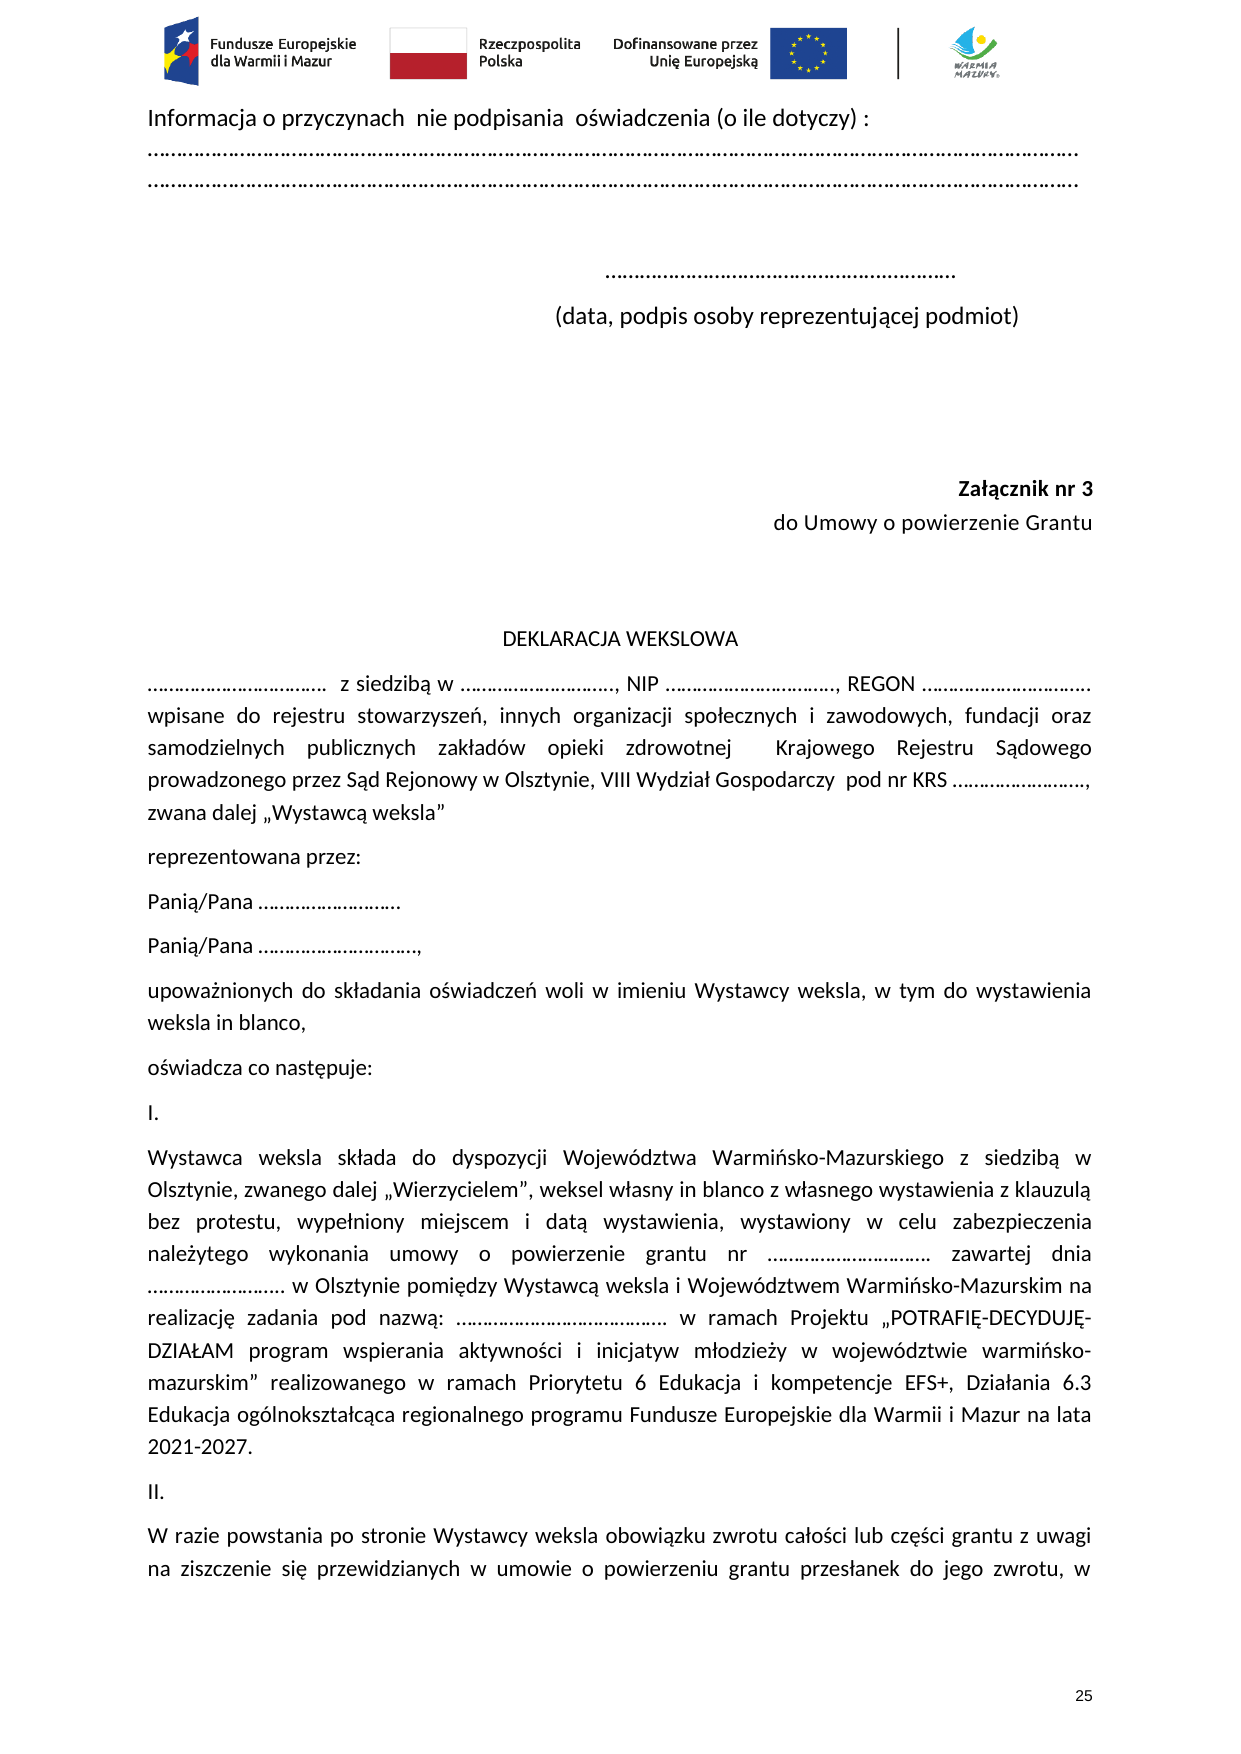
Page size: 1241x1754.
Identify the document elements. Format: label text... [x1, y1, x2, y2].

picture [147, 0, 1093, 102]
text DEKLARACJA WEKSLOWA [147, 624, 1093, 652]
text Informacja o przyczynach nie podpisania oświadczenia (o ile dotyczy) : ……………………………………………………………………………………………………………………………………………………………………………………………………………………………………………………………………………………………… [147, 102, 1093, 193]
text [147, 1522, 1093, 1582]
text do Umowy o powierzenie Grantu [147, 508, 1093, 536]
text Załącznik nr 3 [147, 474, 1093, 502]
text ………………………………………….………… [147, 254, 1093, 285]
text (data, podpis osoby reprezentującej podmiot) [147, 300, 1093, 331]
text oświadcza co następuje: [147, 1053, 1093, 1081]
text I. [147, 1098, 1093, 1126]
text upoważnionych do składania oświadczeń woli w imieniu Wystawcy weksla, w tym do wystawienia weksla in blanco, [147, 976, 1093, 1037]
text Panią/Pana ……………………… [147, 887, 1093, 915]
text Panią/Pana …………………………, [147, 932, 1093, 960]
text Wystawca weksla składa do dyspozycji Województwa Warmińsko-Mazurskiego z siedzibą w Olsztynie, zwanego dalej „Wierzycielem”, weksel własny in blanco z własnego wystawienia z klauzulą bez protestu, wypełniony miejscem i datą wystawienia, wystawiony w celu zabezpieczenia należytego wykonania umowy o powierzenie grantu nr …………………………. zawartej dnia …………………….. w Olsztynie pomiędzy Wystawcą weksla i Województwem Warmińsko-Mazurskim na realizację zadania pod nazwą: …………………………………. w ramach Projektu „POTRAFIĘ-DECYDUJĘ-DZIAŁAM program wspierania aktywności i inicjatyw młodzieży w województwie warmińsko-mazurskim” realizowanego w ramach Priorytetu 6 Edukacja i kompetencje EFS+, Działania 6.3 Edukacja ogólnokształcąca regionalnego programu Fundusze Europejskie dla Warmii i Mazur na lata 2021-2027. [147, 1143, 1093, 1460]
text II. [147, 1477, 1093, 1505]
text ……………………………. z siedzibą w ……………………….., NIP ………………………….., REGON ………………………….. wpisane do rejestru stowarzyszeń, innych organizacji społecznych i zawodowych, fundacji oraz samodzielnych publicznych zakładów opieki zdrowotnej Krajowego Rejestru Sądowego prowadzonego przez Sąd Rejonowy w Olsztynie, VIII Wydział Gospodarczy pod nr KRS ……………………., zwana dalej „Wystawcą weksla” [147, 669, 1093, 826]
text reprezentowana przez: [147, 842, 1093, 870]
